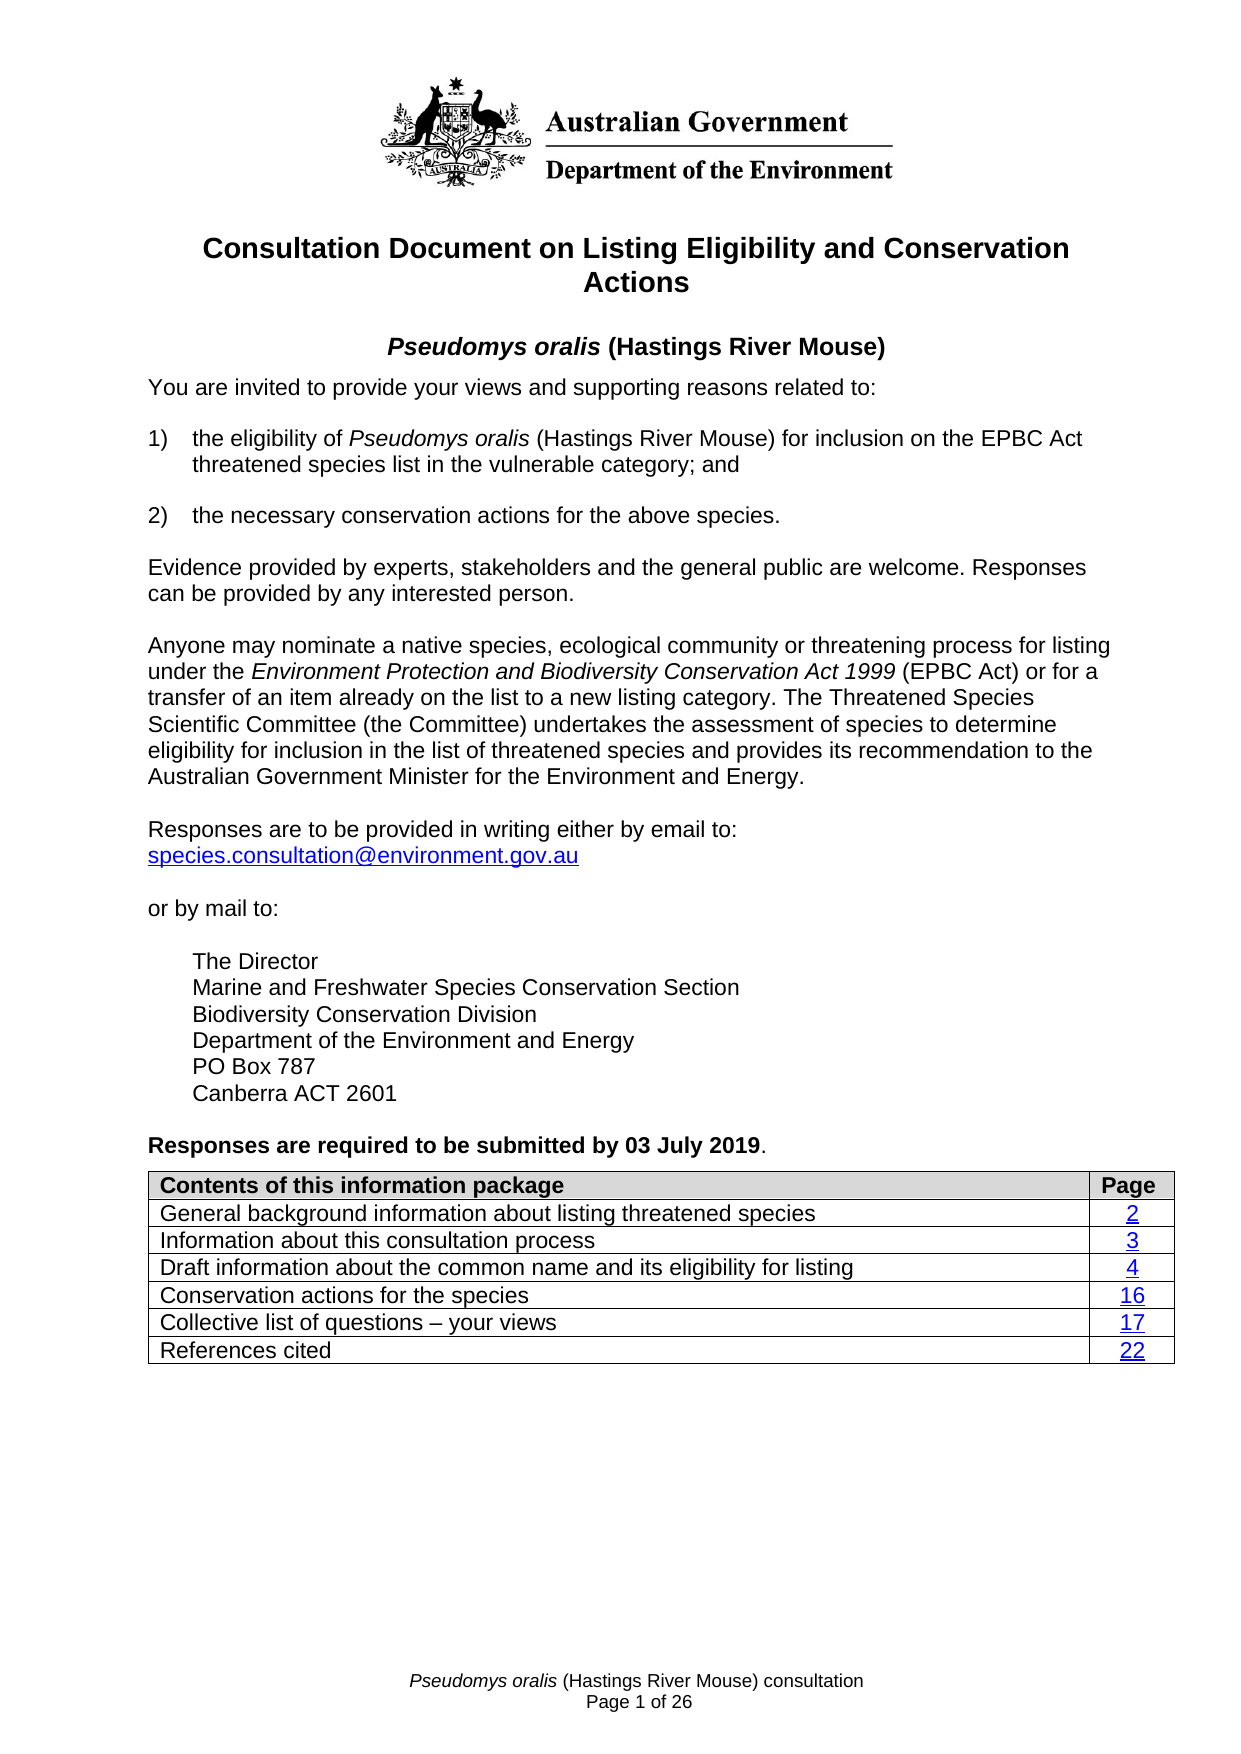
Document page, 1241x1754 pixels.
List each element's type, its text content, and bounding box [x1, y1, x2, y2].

table_cell Collective list of questions – your views [149, 1309, 1089, 1336]
table_cell 3 [1090, 1227, 1174, 1253]
text Evidence provided by experts, stakeholders and the general public are welcome. Responses can be provided by any interested person. [148, 554, 1125, 607]
text Consultation Document on Listing Eligibility and Conservation Actions [148, 232, 1125, 299]
table_cell 22 [1090, 1337, 1174, 1363]
text You are invited to provide your views and supporting reasons related to: [148, 373, 1125, 400]
table_cell Information about this consultation process [149, 1227, 1089, 1253]
table_cell Conservation actions for the species [149, 1282, 1089, 1308]
picture [345, 41, 928, 219]
table_cell 2 [1090, 1200, 1174, 1226]
table_header Page [1090, 1172, 1174, 1198]
text Department of the Environment and Energy [192, 1027, 1125, 1053]
text Biodiversity Conservation Division [192, 1001, 1125, 1027]
text Responses are to be provided in writing either by email to: species.consultation@environment.gov.au [148, 816, 1125, 869]
table_cell References cited [149, 1337, 1089, 1363]
text 2) the necessary conservation actions for the above species. [148, 502, 1125, 529]
table_cell General background information about listing threatened species [149, 1200, 1089, 1226]
table_cell Draft information about the common name and its eligibility for listing [149, 1254, 1089, 1281]
table_cell 16 [1090, 1282, 1174, 1308]
table_header Contents of this information package [149, 1172, 1089, 1198]
text The Director [192, 948, 1125, 974]
table_cell 17 [1090, 1309, 1174, 1336]
text Anyone may nominate a native species, ecological community or threatening process for listing under the Environment Protection and Biodiversity Conservation Act 1999 (EPBC Act) or for a transfer of an item already on the list to a new listing category. The Threatened Species Scientific Committee (the Committee) undertakes the assessment of species to determine eligibility for inclusion in the list of threatened species and provides its recommendation to the Australian Government Minister for the Environment and Energy. [148, 632, 1125, 790]
table_cell 4 [1090, 1254, 1174, 1281]
title Pseudomys oralis (Hastings River Mouse) [148, 332, 1125, 361]
text 1) the eligibility of Pseudomys oralis (Hastings River Mouse) for inclusion on the EPBC Act threatened species list in the vulnerable category; and [148, 425, 1125, 477]
text Canberra ACT 2601 [192, 1079, 1125, 1106]
text Marine and Freshwater Species Conservation Section [192, 974, 1125, 1001]
text Responses are required to be submitted by 03 July 2019. [148, 1132, 1125, 1159]
text or by mail to: [148, 895, 1125, 921]
text PO Box 787 [192, 1053, 1125, 1079]
